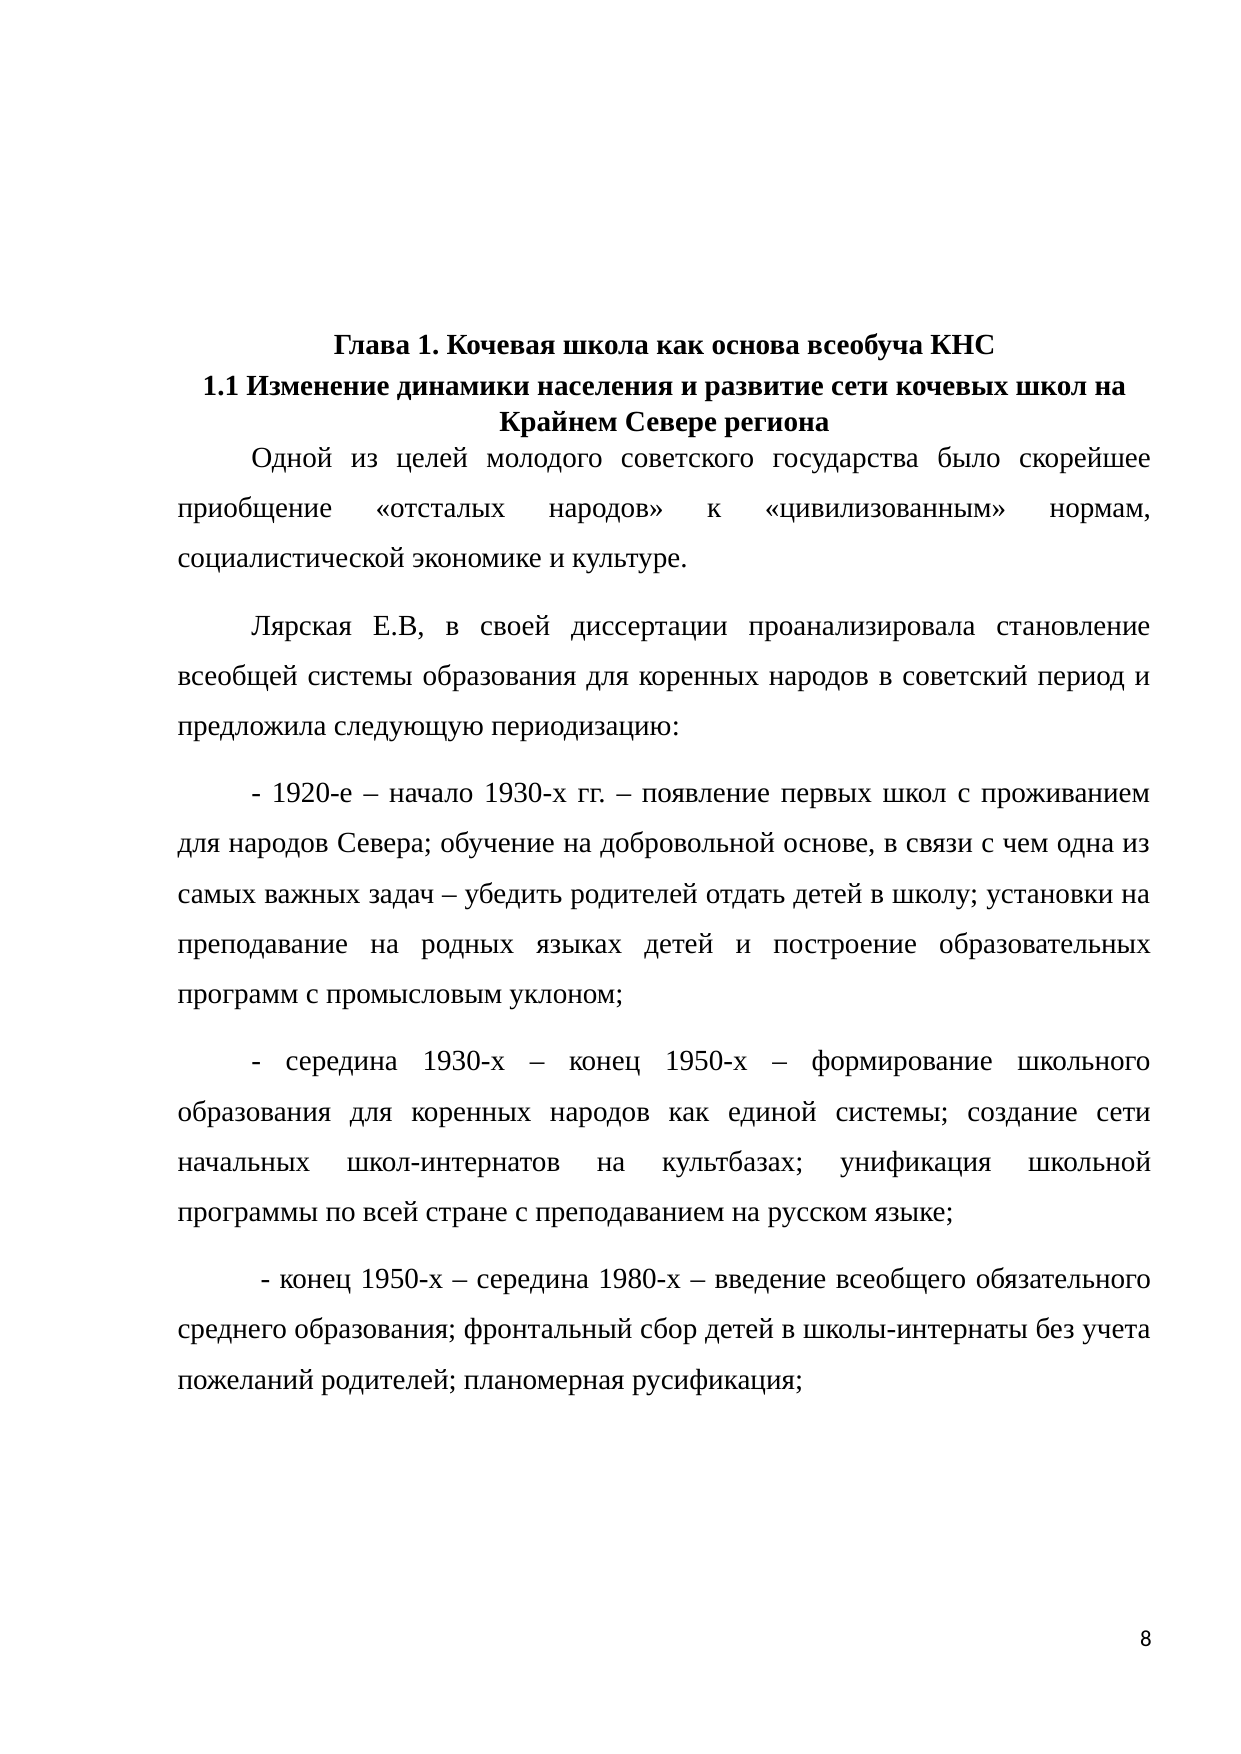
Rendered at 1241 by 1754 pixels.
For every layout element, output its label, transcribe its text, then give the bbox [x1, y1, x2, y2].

subtitle Глава 1. Кочевая школа как основа всеобуча КНС [177, 327, 1152, 361]
text - 1920-е – начало 1930-х гг. – появление первых школ с проживанием для народов Севера; обучение на добровольной основе, в связи с чем одна из самых важных задач – убедить родителей отдать детей в школу; установки на преподавание на родных языках детей и построение образовательных программ с промысловым уклоном; [177, 775, 1152, 1010]
text - конец 1950-х – середина 1980-х – введение всеобщего обязательного среднего образования; фронтальный сбор детей в школы-интернаты без учета пожеланий родителей; планомерная русификация; [177, 1261, 1152, 1396]
text - середина 1930-х – конец 1950-х – формирование школьного образования для коренных народов как единой системы; создание сети начальных школ-интернатов на культбазах; унификация школьной программы по всей стране с преподаванием на русском языке; [177, 1043, 1152, 1228]
text Одной из целей молодого советского государства было скорейшее приобщение «отсталых народов» к «цивилизованным» нормам, социалистической экономике и культуре. [177, 440, 1152, 574]
subtitle 1.1 Изменение динамики населения и развитие сети кочевых школ на Крайнем Севере региона [177, 368, 1152, 437]
text Лярская Е.В, в своей диссертации проанализировала становление всеобщей системы образования для коренных народов в советский период и предложила следующую периодизацию: [177, 608, 1152, 742]
